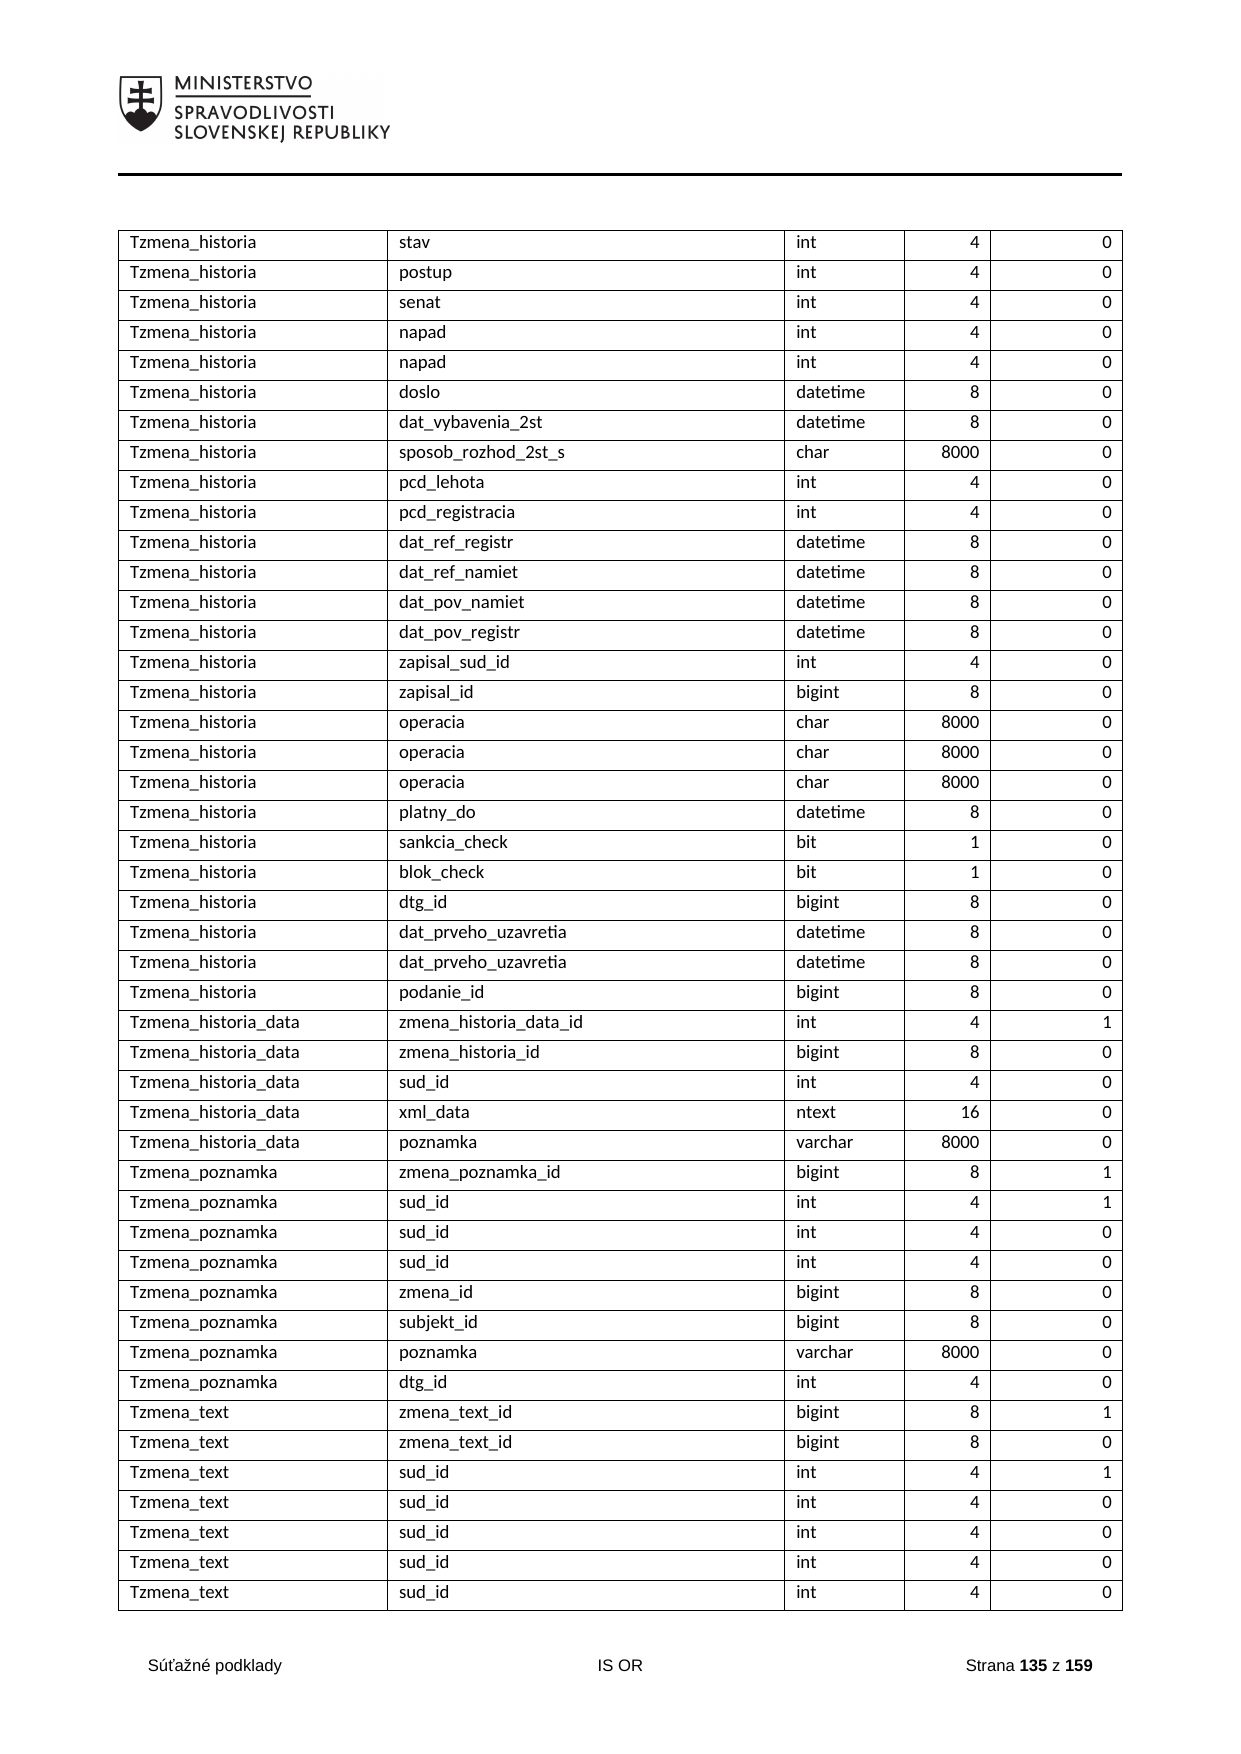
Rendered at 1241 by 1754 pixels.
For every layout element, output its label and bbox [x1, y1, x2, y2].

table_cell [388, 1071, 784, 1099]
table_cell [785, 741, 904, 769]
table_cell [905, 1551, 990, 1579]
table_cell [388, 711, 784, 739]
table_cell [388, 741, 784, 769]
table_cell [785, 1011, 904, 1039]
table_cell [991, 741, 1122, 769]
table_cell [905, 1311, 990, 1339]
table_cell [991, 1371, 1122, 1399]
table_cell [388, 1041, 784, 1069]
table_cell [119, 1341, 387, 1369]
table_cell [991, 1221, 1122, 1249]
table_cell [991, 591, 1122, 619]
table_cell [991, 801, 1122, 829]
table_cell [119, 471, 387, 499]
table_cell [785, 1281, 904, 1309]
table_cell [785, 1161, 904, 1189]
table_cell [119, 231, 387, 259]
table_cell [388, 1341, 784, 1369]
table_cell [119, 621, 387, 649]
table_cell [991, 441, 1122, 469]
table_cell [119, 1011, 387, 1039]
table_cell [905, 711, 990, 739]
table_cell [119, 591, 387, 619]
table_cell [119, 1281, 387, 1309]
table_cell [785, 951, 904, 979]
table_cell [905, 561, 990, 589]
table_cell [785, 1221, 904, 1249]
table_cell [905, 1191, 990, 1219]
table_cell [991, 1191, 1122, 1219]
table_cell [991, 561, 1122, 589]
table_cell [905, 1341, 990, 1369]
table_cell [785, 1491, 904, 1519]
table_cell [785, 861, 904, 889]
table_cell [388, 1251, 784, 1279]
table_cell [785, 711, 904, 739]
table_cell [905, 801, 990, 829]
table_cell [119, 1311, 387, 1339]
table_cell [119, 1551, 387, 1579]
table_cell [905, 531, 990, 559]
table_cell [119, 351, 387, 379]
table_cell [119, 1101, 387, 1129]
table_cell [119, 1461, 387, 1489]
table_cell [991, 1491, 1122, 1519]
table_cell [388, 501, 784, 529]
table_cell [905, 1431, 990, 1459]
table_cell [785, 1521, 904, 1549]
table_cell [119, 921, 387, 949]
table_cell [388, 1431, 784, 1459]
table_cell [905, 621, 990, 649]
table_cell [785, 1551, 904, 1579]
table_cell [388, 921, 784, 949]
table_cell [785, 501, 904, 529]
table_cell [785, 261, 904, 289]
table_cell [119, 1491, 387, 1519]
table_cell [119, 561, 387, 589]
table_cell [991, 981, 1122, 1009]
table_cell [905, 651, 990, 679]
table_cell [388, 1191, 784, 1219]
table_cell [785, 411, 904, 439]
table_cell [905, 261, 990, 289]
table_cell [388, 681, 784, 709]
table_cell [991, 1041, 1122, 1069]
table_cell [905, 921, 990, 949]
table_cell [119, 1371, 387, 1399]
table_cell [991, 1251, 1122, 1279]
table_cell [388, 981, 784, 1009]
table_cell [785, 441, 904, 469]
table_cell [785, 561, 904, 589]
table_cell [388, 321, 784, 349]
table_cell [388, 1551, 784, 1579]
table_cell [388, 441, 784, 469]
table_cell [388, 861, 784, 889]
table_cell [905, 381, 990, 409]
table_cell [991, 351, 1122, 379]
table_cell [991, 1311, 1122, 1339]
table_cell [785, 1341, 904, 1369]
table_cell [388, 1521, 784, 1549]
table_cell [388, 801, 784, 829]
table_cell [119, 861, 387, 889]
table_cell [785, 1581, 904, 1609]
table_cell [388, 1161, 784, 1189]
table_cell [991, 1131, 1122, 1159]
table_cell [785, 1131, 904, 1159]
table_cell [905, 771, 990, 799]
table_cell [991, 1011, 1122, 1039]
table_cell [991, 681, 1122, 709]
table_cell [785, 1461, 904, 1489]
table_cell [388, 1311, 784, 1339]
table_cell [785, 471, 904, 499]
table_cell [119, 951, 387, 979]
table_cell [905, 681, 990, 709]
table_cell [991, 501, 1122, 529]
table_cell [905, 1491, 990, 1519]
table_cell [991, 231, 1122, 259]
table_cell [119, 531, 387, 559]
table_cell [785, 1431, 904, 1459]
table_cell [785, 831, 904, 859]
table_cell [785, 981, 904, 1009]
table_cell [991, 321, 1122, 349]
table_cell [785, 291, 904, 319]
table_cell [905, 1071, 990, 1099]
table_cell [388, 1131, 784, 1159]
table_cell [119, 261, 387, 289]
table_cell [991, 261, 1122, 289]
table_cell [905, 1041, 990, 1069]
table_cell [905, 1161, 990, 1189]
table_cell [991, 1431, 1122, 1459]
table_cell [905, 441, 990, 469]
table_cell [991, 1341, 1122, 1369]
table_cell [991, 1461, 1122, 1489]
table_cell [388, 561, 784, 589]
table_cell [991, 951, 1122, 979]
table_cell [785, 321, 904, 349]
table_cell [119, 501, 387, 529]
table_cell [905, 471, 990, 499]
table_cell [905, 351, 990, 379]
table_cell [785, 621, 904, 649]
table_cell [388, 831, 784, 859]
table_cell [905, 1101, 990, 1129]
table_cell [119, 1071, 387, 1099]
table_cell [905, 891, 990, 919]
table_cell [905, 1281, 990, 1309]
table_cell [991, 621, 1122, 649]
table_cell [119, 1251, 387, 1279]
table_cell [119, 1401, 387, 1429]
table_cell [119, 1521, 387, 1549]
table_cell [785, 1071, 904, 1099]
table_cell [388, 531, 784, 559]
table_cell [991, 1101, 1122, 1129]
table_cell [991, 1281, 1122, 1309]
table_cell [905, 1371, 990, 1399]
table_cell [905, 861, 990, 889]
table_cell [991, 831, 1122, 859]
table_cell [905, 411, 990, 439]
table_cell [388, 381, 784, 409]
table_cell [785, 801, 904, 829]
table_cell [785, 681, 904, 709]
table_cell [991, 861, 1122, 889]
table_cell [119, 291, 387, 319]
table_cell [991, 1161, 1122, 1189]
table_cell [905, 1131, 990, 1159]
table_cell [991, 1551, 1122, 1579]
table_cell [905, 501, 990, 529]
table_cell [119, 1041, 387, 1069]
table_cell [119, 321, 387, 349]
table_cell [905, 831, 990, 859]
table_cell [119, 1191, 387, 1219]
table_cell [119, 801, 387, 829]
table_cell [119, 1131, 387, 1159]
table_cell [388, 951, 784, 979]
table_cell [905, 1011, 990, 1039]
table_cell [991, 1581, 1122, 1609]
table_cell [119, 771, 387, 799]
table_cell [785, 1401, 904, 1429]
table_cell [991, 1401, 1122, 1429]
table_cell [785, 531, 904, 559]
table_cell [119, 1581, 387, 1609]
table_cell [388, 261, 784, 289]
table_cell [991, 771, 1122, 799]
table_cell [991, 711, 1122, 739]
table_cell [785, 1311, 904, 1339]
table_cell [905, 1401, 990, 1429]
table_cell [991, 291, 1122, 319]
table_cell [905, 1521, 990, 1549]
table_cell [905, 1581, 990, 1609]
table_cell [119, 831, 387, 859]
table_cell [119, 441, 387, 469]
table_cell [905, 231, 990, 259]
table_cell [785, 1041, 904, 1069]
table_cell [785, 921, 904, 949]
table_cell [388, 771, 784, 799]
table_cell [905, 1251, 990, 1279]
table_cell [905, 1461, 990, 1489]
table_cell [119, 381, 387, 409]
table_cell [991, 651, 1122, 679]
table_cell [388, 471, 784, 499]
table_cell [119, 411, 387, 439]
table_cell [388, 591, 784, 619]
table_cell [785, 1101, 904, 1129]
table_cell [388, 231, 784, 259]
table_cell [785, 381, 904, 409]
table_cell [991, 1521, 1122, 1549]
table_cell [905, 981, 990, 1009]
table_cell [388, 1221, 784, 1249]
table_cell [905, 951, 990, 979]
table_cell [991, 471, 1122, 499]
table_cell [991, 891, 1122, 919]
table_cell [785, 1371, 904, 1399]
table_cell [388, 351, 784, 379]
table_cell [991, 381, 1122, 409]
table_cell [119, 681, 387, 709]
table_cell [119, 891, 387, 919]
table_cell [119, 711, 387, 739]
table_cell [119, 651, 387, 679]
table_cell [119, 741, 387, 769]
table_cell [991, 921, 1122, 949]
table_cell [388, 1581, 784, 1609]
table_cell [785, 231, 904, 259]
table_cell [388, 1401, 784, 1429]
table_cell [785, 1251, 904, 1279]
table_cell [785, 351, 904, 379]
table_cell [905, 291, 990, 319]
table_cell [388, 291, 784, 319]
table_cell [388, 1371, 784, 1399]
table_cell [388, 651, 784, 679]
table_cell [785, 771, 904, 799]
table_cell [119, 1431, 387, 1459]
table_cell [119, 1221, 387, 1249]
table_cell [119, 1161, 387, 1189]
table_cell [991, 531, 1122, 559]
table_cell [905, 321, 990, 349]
picture [118, 73, 390, 144]
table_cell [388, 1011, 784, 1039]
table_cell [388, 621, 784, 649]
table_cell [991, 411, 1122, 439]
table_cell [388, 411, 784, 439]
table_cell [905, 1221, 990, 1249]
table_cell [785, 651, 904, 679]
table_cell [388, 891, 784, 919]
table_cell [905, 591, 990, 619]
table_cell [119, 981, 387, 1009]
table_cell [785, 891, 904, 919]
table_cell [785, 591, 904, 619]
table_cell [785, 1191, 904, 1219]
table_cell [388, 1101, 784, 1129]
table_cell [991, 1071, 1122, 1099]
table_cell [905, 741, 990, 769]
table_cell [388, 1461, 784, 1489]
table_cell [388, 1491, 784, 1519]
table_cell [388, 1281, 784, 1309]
